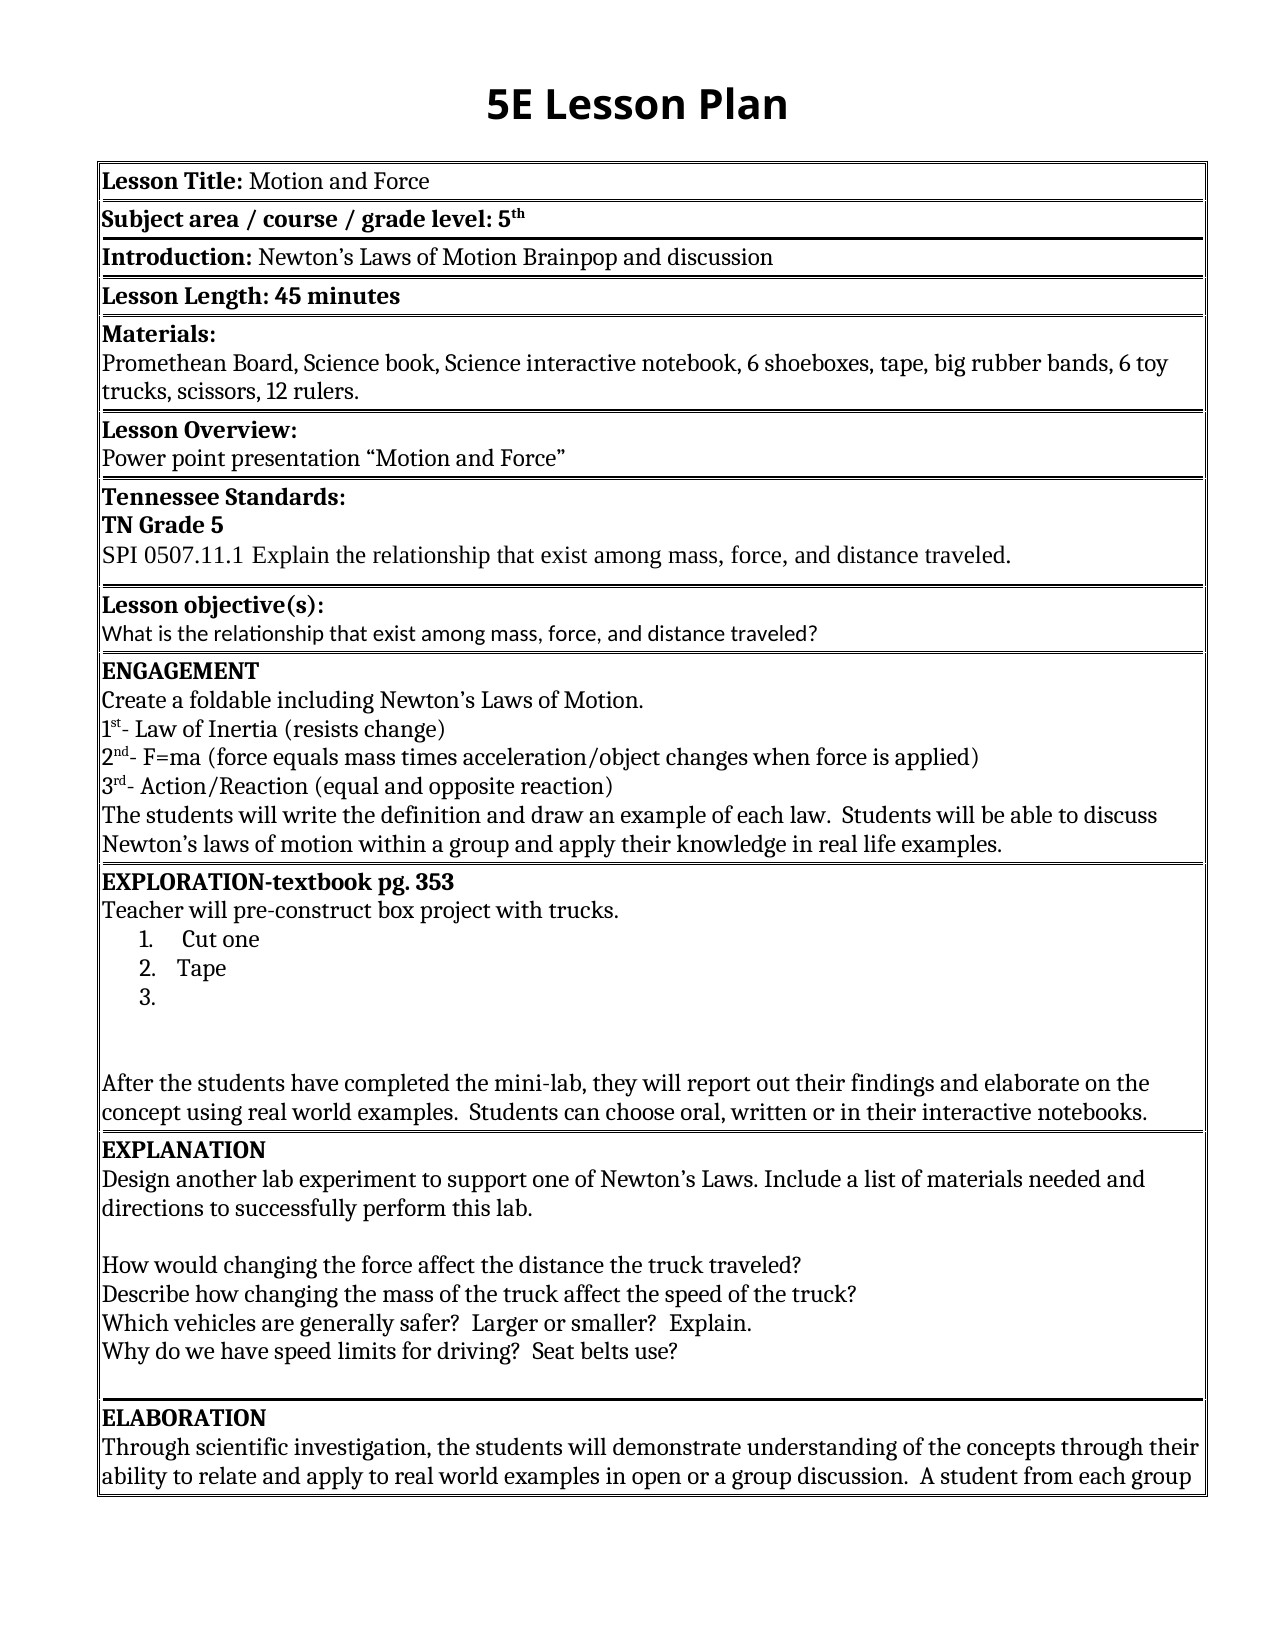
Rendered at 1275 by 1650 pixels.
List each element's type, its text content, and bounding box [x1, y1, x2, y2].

table_cell EXPLORATION-textbook pg. 353 Teacher will pre-construct box project with trucks. Cut one Tape After the students have completed the mini-lab, they will report out their findings and elaborate on the concept using real world examples. Students can choose oral, written or in their interactive notebooks. [100, 861, 1205, 1129]
table_cell Lesson Length: 45 minutes [100, 275, 1205, 313]
table_cell Lesson objective(s): What is the relationship that exist among mass, force, and distance traveled? [100, 584, 1205, 651]
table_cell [99, 1398, 1206, 1493]
table_cell EXPLANATION Design another lab experiment to support one of Newton’s Laws. Include a list of materials needed and directions to successfully perform this lab. How would changing the force affect the distance the truck traveled? Describe how changing the mass of the truck affect the speed of the truck? Which vehicles are generally safer? Larger or smaller? Explain. Why do we have speed limits for driving? Seat belts use? [100, 1130, 1205, 1398]
table_cell Tennessee Standards: TN Grade 5 SPI 0507.11.1 Explain the relationship that exist among mass, force, and distance traveled. [100, 476, 1205, 584]
table_cell Introduction: Newton’s Laws of Motion Brainpop and discussion [100, 237, 1205, 275]
table_cell Subject area / course / grade level: 5th [99, 199, 1206, 237]
table_cell ENGAGEMENT Create a foldable including Newton’s Laws of Motion. 1st- Law of Inertia (resists change) 2nd- F=ma (force equals mass times acceleration/object changes when force is applied) 3rd- Action/Reaction (equal and opposite reaction) The students will write the definition and draw an example of each law. Students will be able to discuss Newton’s laws of motion within a group and apply their knowledge in real life examples. [99, 651, 1206, 861]
table_cell Lesson Overview: Power point presentation “Motion and Force” [100, 409, 1205, 476]
table_cell Materials: Promethean Board, Science book, Science interactive notebook, 6 shoeboxes, tape, big rubber bands, 6 toy trucks, scissors, 12 rulers. [100, 314, 1205, 409]
table_header Lesson Title: Motion and Force [100, 164, 1205, 199]
